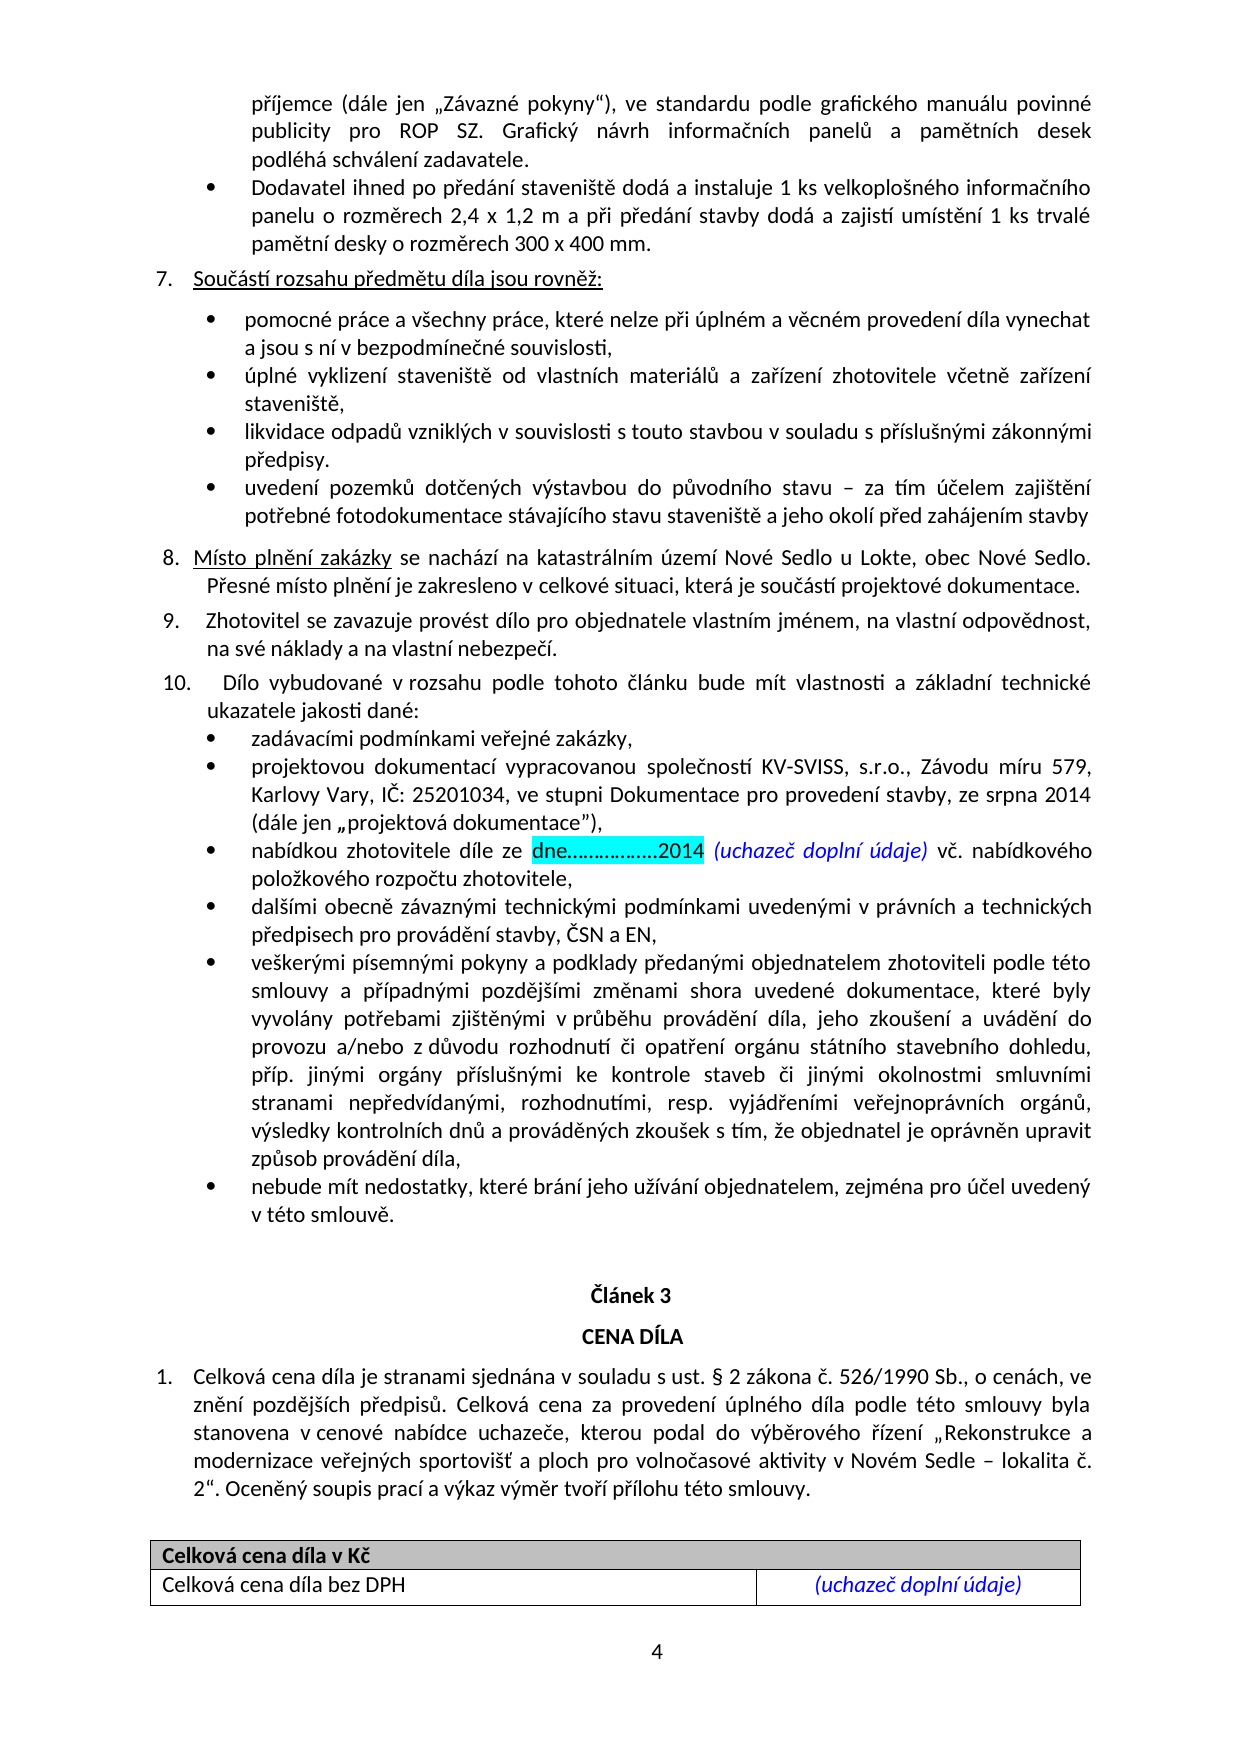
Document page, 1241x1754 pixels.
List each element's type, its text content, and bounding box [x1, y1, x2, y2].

list veškerými písemnými pokyny a podklady předanými objednatelem zhotoviteli podle této smlouvy a případnými pozdějšími změnami shora uvedené dokumentace, které byly vyvolány potřebami zjištěnými v průběhu provádění díla, jeho zkoušení a uvádění do provozu a/nebo z důvodu rozhodnutí či opatření orgánu státního stavebního dohledu, příp. jinými orgány příslušnými ke kontrole staveb či jinými okolnostmi smluvními stranami nepředvídanými, rozhodnutími, resp. vyjádřeními veřejnoprávních orgánů, výsledky kontrolních dnů a prováděných zkoušek s tím, že objednatel je oprávněn upravit způsob provádění díla, [207, 948, 1093, 1172]
list Celková cena díla je stranami sjednána v souladu s ust. § 2 zákona č. 526/1990 Sb., o cenách, ve znění pozdějších předpisů. Celková cena za provedení úplného díla podle této smlouvy byla stanovena v cenové nabídce uchazeče, kterou podal do výběrového řízení „Rekonstrukce a modernizace veřejných sportovišť a ploch pro volnočasové aktivity v Novém Sedle – lokalita č. 2“. Oceněný soupis prací a výkaz výměr tvoří přílohu této smlouvy. [156, 1362, 1093, 1503]
list likvidace odpadů vzniklých v souvislosti s touto stavbou v souladu s příslušnými zákonnými předpisy. [207, 417, 1093, 473]
list nabídkou zhotovitele díle ze dne……………..2014 (uchazeč doplní údaje) vč. nabídkového položkového rozpočtu zhotovitele, [207, 836, 1093, 892]
list úplné vyklizení staveniště od vlastních materiálů a zařízení zhotovitele včetně zařízení staveniště, [207, 361, 1093, 417]
list pomocné práce a všechny práce, které nelze při úplném a věcném provedení díla vynechat a jsou s ní v bezpodmínečné souvislosti, [207, 305, 1093, 361]
subtitle Článek 3 [576, 1281, 1093, 1309]
list uvedení pozemků dotčených výstavbou do původního stavu – za tím účelem zajištění potřebné fotodokumentace stávajícího stavu staveniště a jeho okolí před zahájením stavby [207, 473, 1093, 529]
table_cell Celková cena díla bez DPH [151, 1570, 756, 1604]
list nebude mít nedostatky, které brání jeho užívání objednatelem, zejména pro účel uvedený v této smlouvě. [207, 1172, 1093, 1228]
list Zhotovitel se zavazuje provést dílo pro objednatele vlastním jménem, na vlastní odpovědnost, na své náklady a na vlastní nebezpečí. [162, 606, 1093, 662]
table_header Celková cena díla v Kč [151, 1541, 1080, 1569]
list Dodavatel ihned po předání staveniště dodá a instaluje 1 ks velkoplošného informačního panelu o rozměrech 2,4 x 1,2 m a při předání stavby dodá a zajistí umístění 1 ks trvalé pamětní desky o rozměrech 300 x 400 mm. [207, 173, 1093, 257]
list dalšími obecně závaznými technickými podmínkami uvedenými v právních a technických předpisech pro provádění stavby, ČSN a EN, [207, 892, 1093, 948]
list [207, 89, 1093, 173]
list zadávacími podmínkami veřejné zakázky, [207, 724, 1093, 752]
list projektovou dokumentací vypracovanou společností KV-SVISS, s.r.o., Závodu míru 579, Karlovy Vary, IČ: 25201034, ve stupni Dokumentace pro provedení stavby, ze srpna 2014 (dále jen „projektová dokumentace”), [207, 752, 1093, 836]
list Součástí rozsahu předmětu díla jsou rovněž: [156, 264, 1093, 292]
text Cena díla [162, 1322, 1093, 1350]
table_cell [757, 1570, 1080, 1604]
list Dílo vybudované v rozsahu podle tohoto článku bude mít vlastnosti a základní technické ukazatele jakosti dané: [162, 668, 1093, 724]
list Místo plnění zakázky se nachází na katastrálním území Nové Sedlo u Lokte, obec Nové Sedlo. Přesné místo plnění je zakresleno v celkové situaci, která je součástí projektové dokumentace. [162, 543, 1093, 599]
